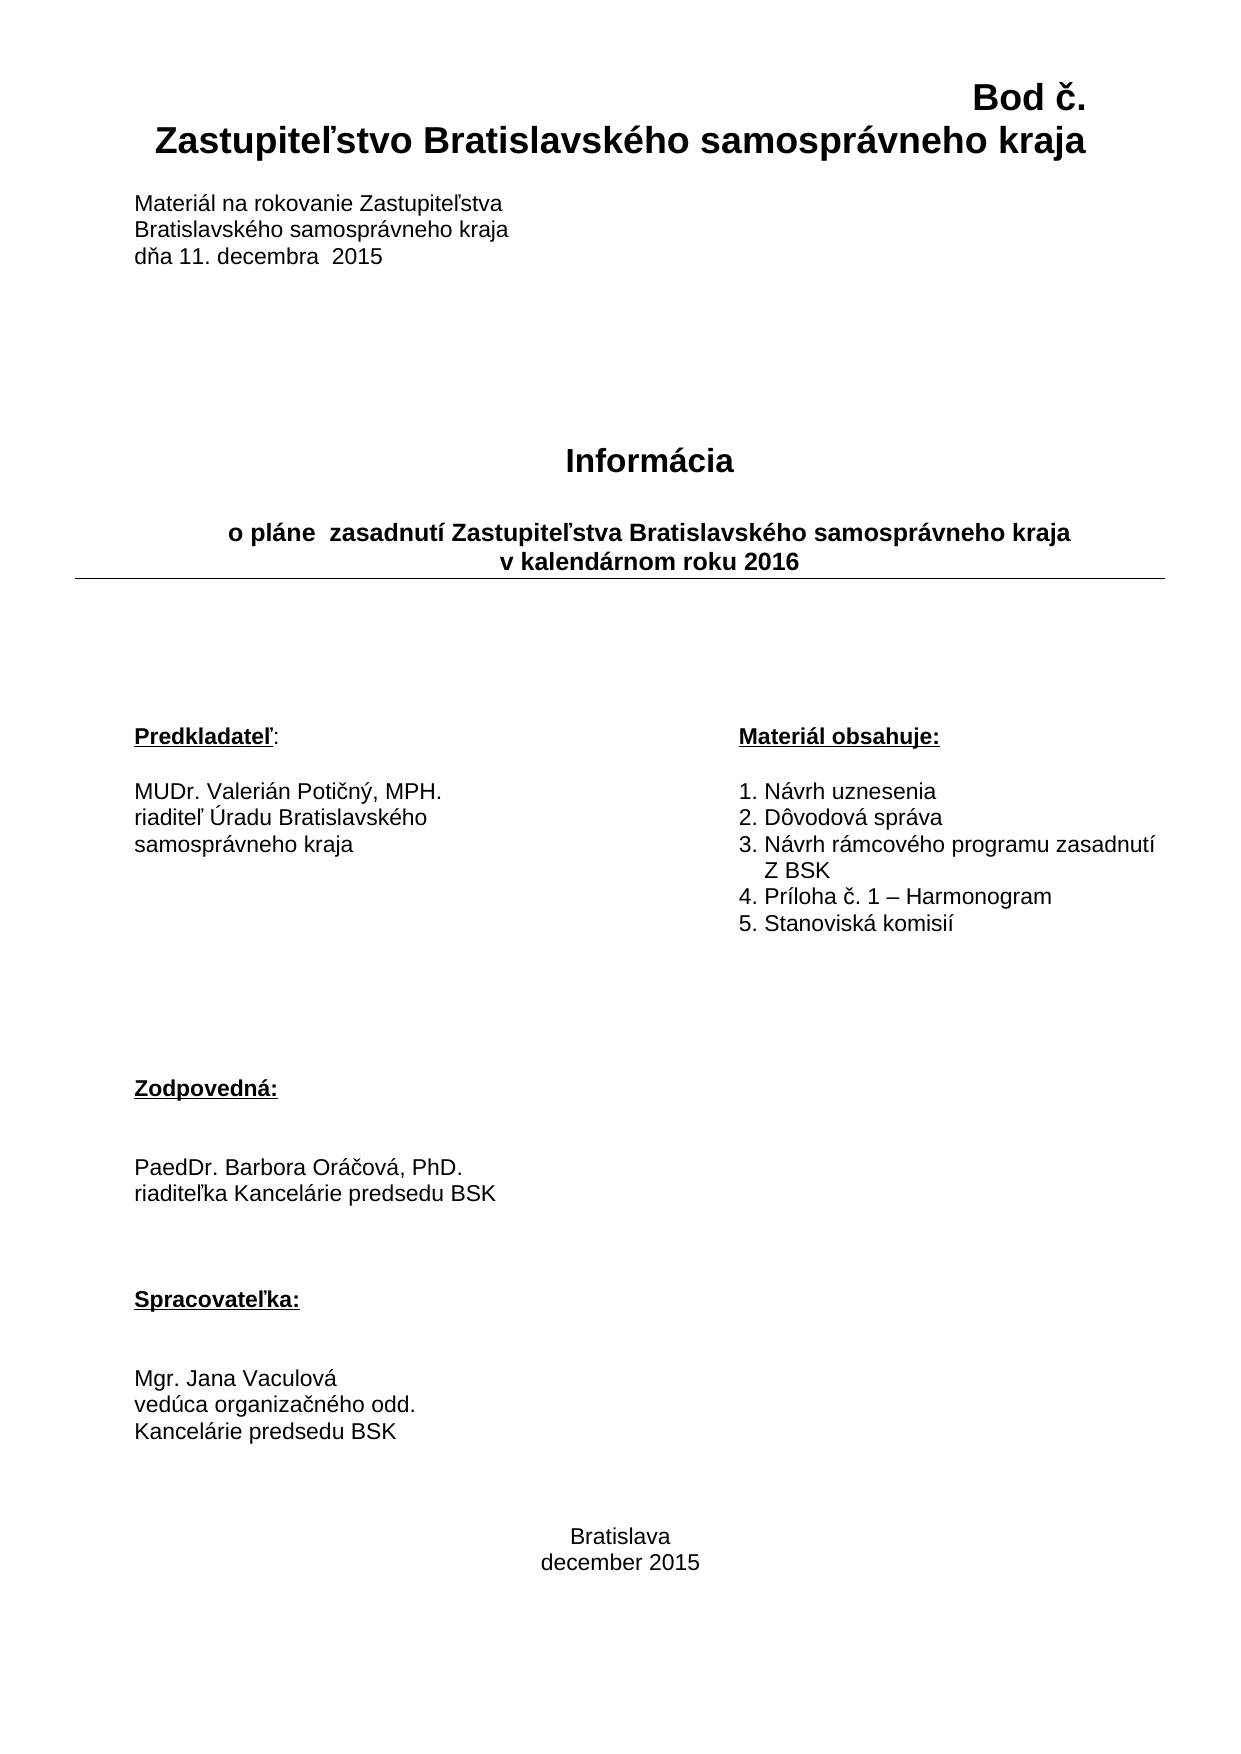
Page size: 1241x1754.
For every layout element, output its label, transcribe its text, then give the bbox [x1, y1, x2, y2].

text december 2015 [75, 1549, 1165, 1576]
text Kancelárie predsedu BSK [75, 1418, 1165, 1444]
text Materiál na rokovanie Zastupiteľstva [75, 190, 1165, 216]
text Predkladateľ: Materiál obsahuje: [75, 723, 1165, 749]
text PaedDr. Barbora Oráčová, PhD. [75, 1154, 1165, 1180]
text MUDr. Valerián Potičný, MPH. 1. Návrh uznesenia [75, 778, 1165, 804]
text Informácia [75, 442, 1165, 480]
text 5. Stanoviská komisií [75, 910, 1165, 936]
text Spracovateľka: [75, 1286, 1165, 1312]
text 4. Príloha č. 1 – Harmonogram [75, 883, 1165, 910]
text o pláne zasadnutí Zastupiteľstva Bratislavského samosprávneho kraja [75, 518, 1165, 547]
text vedúca organizačného odd. [75, 1391, 1165, 1418]
text Bratislavského samosprávneho kraja [75, 216, 1165, 243]
text Zodpovedná: [75, 1075, 1165, 1101]
text dňa 11. decembra 2015 [75, 243, 1165, 269]
text riaditeľ Úradu Bratislavského 2. Dôvodová správa [134, 804, 1165, 831]
text Zastupiteľstvo Bratislavského samosprávneho kraja [75, 118, 1165, 161]
text v kalendárnom roku 2016 [75, 547, 1165, 578]
text Bod č. [75, 75, 1165, 118]
text riaditeľka Kancelárie predsedu BSK [75, 1180, 1165, 1207]
text Bratislava [75, 1523, 1165, 1549]
text Mgr. Jana Vaculová [75, 1365, 1165, 1391]
text samosprávneho kraja 3. Návrh rámcového programu zasadnutí Z BSK [75, 831, 1165, 883]
